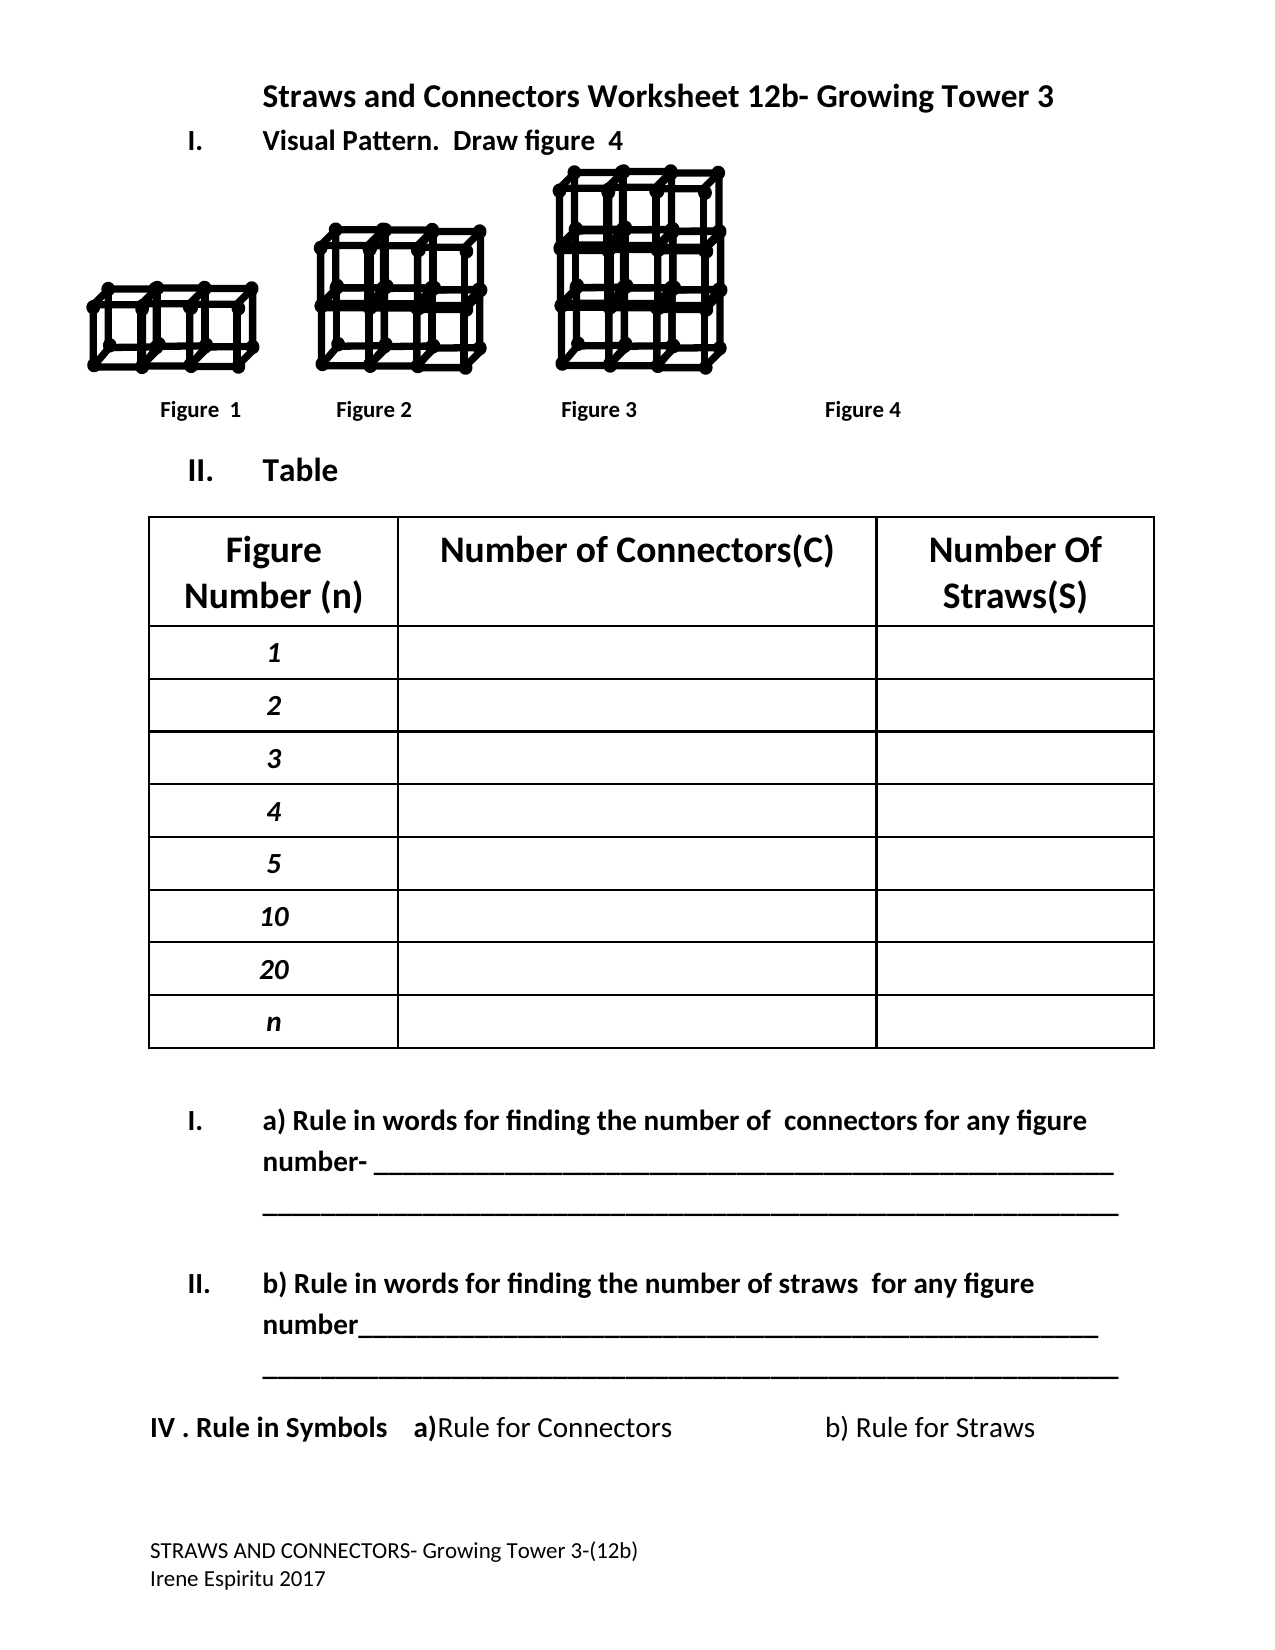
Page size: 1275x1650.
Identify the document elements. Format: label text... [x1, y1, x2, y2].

table_cell [399, 996, 875, 1047]
table_cell [878, 680, 1153, 730]
list Table [187, 449, 1125, 489]
table_cell [878, 733, 1153, 783]
list b) Rule in words for finding the number of straws for any figure number___________________________________________________ [187, 1266, 1125, 1342]
table_cell [399, 891, 875, 941]
list a) Rule in words for finding the number of connectors for any figure number- ___________________________________________________ [187, 1102, 1125, 1178]
table_cell [399, 680, 875, 730]
table_cell [399, 943, 875, 994]
table_header Number Of Straws(S) [878, 518, 1153, 625]
table_header Number of Connectors(C) [399, 518, 875, 625]
list Straws and Connectors Worksheet 12b- Growing Tower 3 [262, 75, 1125, 116]
table_cell 2 [150, 680, 397, 730]
table_cell [878, 838, 1153, 888]
text IV . Rule in Symbols a)Rule for Connectors b) Rule for Straws [150, 1409, 1125, 1445]
table_cell 10 [150, 891, 397, 941]
table_cell 20 [150, 943, 397, 994]
table_cell 3 [150, 733, 397, 783]
table_cell [878, 891, 1153, 941]
table_cell [399, 785, 875, 836]
table_cell 5 [150, 838, 397, 888]
list ___________________________________________________________ [262, 1347, 1125, 1383]
table_cell 4 [150, 785, 397, 836]
table_cell [399, 838, 875, 888]
table_cell n [150, 996, 397, 1047]
table_cell [878, 996, 1153, 1047]
table_cell [878, 627, 1153, 678]
table_cell 1 [150, 627, 397, 678]
list Visual Pattern. Draw figure 4 [187, 122, 1125, 157]
list ___________________________________________________________ [262, 1184, 1125, 1219]
table_cell [878, 943, 1153, 994]
table_cell [399, 733, 875, 783]
table_cell [878, 785, 1153, 836]
table_header Figure Number (n) [150, 518, 397, 625]
text Figure 1 Figure 2 Figure 3 Figure 4 [150, 396, 1125, 424]
table_cell [399, 627, 875, 678]
